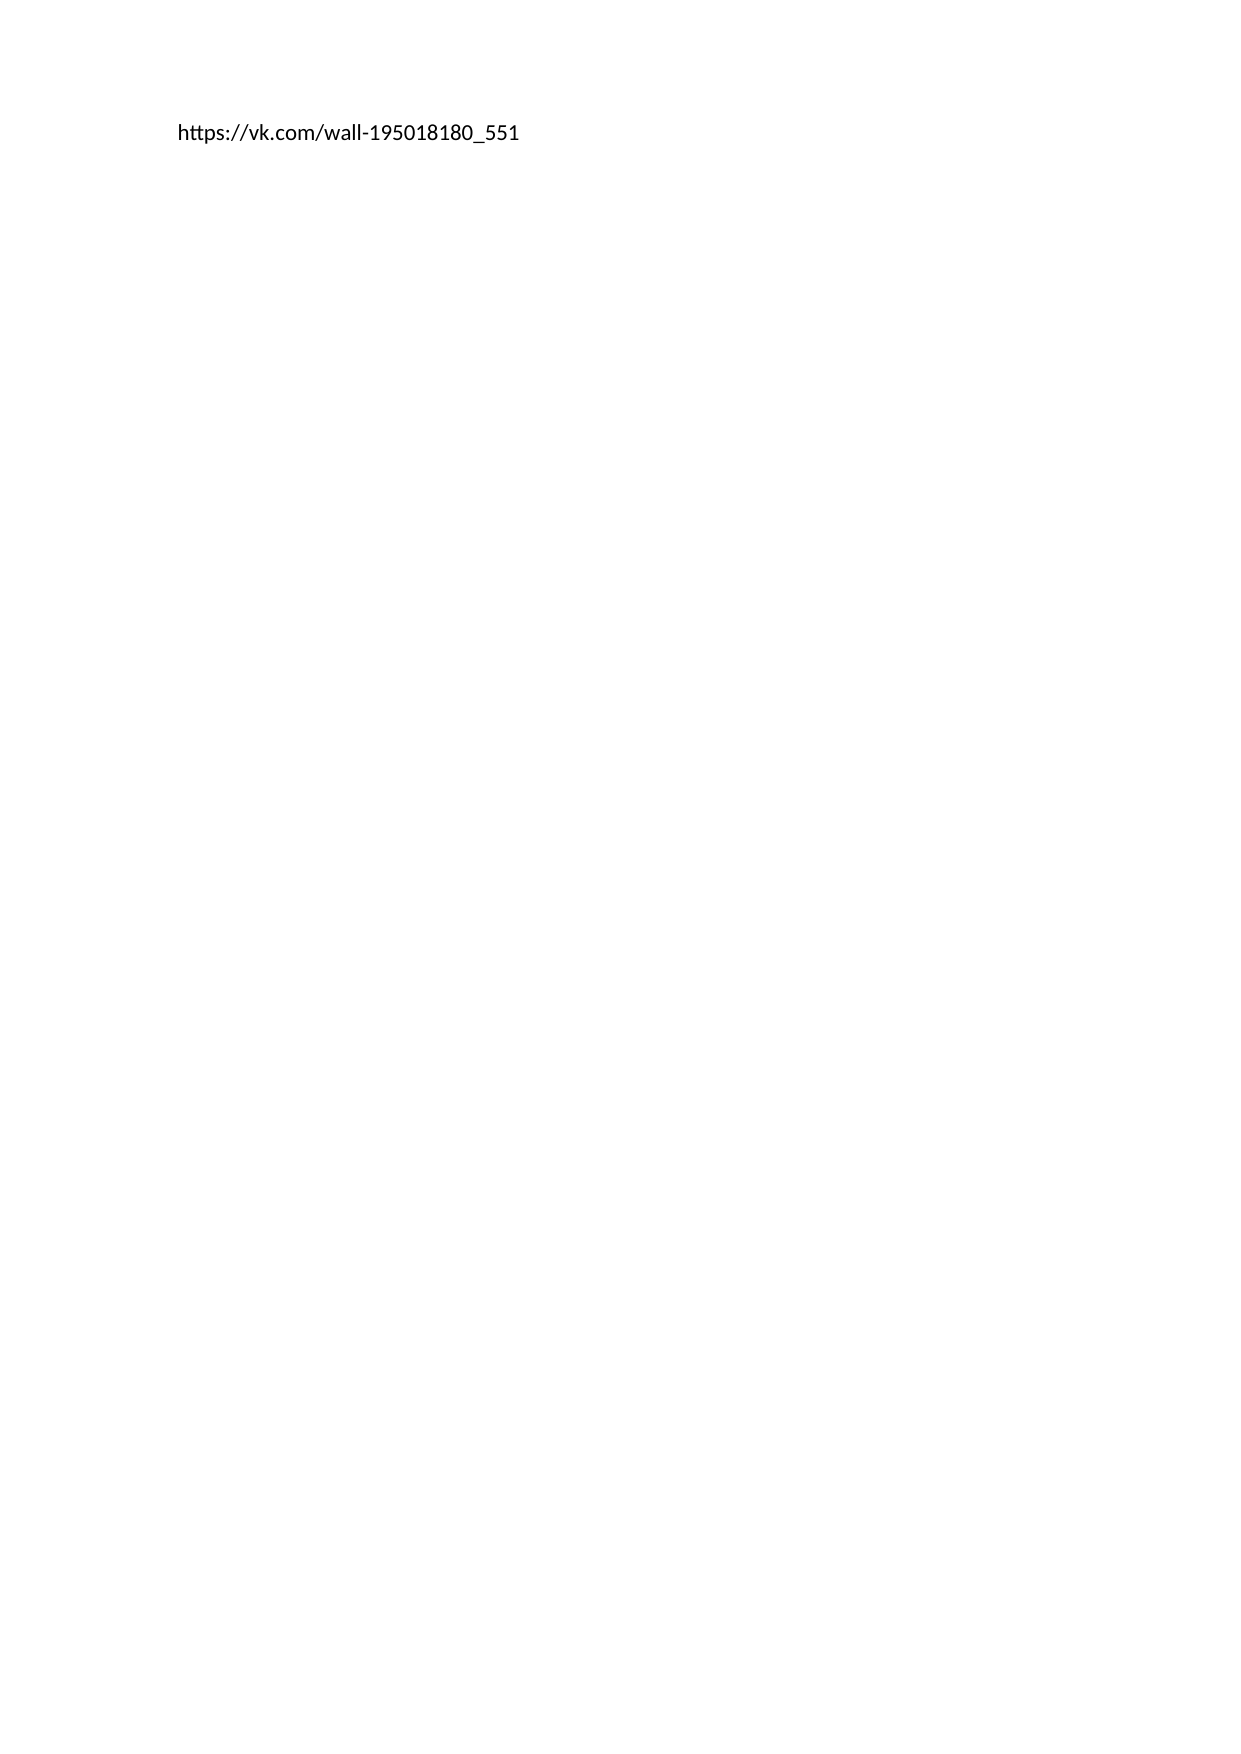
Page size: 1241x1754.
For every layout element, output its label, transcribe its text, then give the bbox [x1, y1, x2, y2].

text https://vk.com/wall-195018180_551 [177, 118, 1152, 146]
